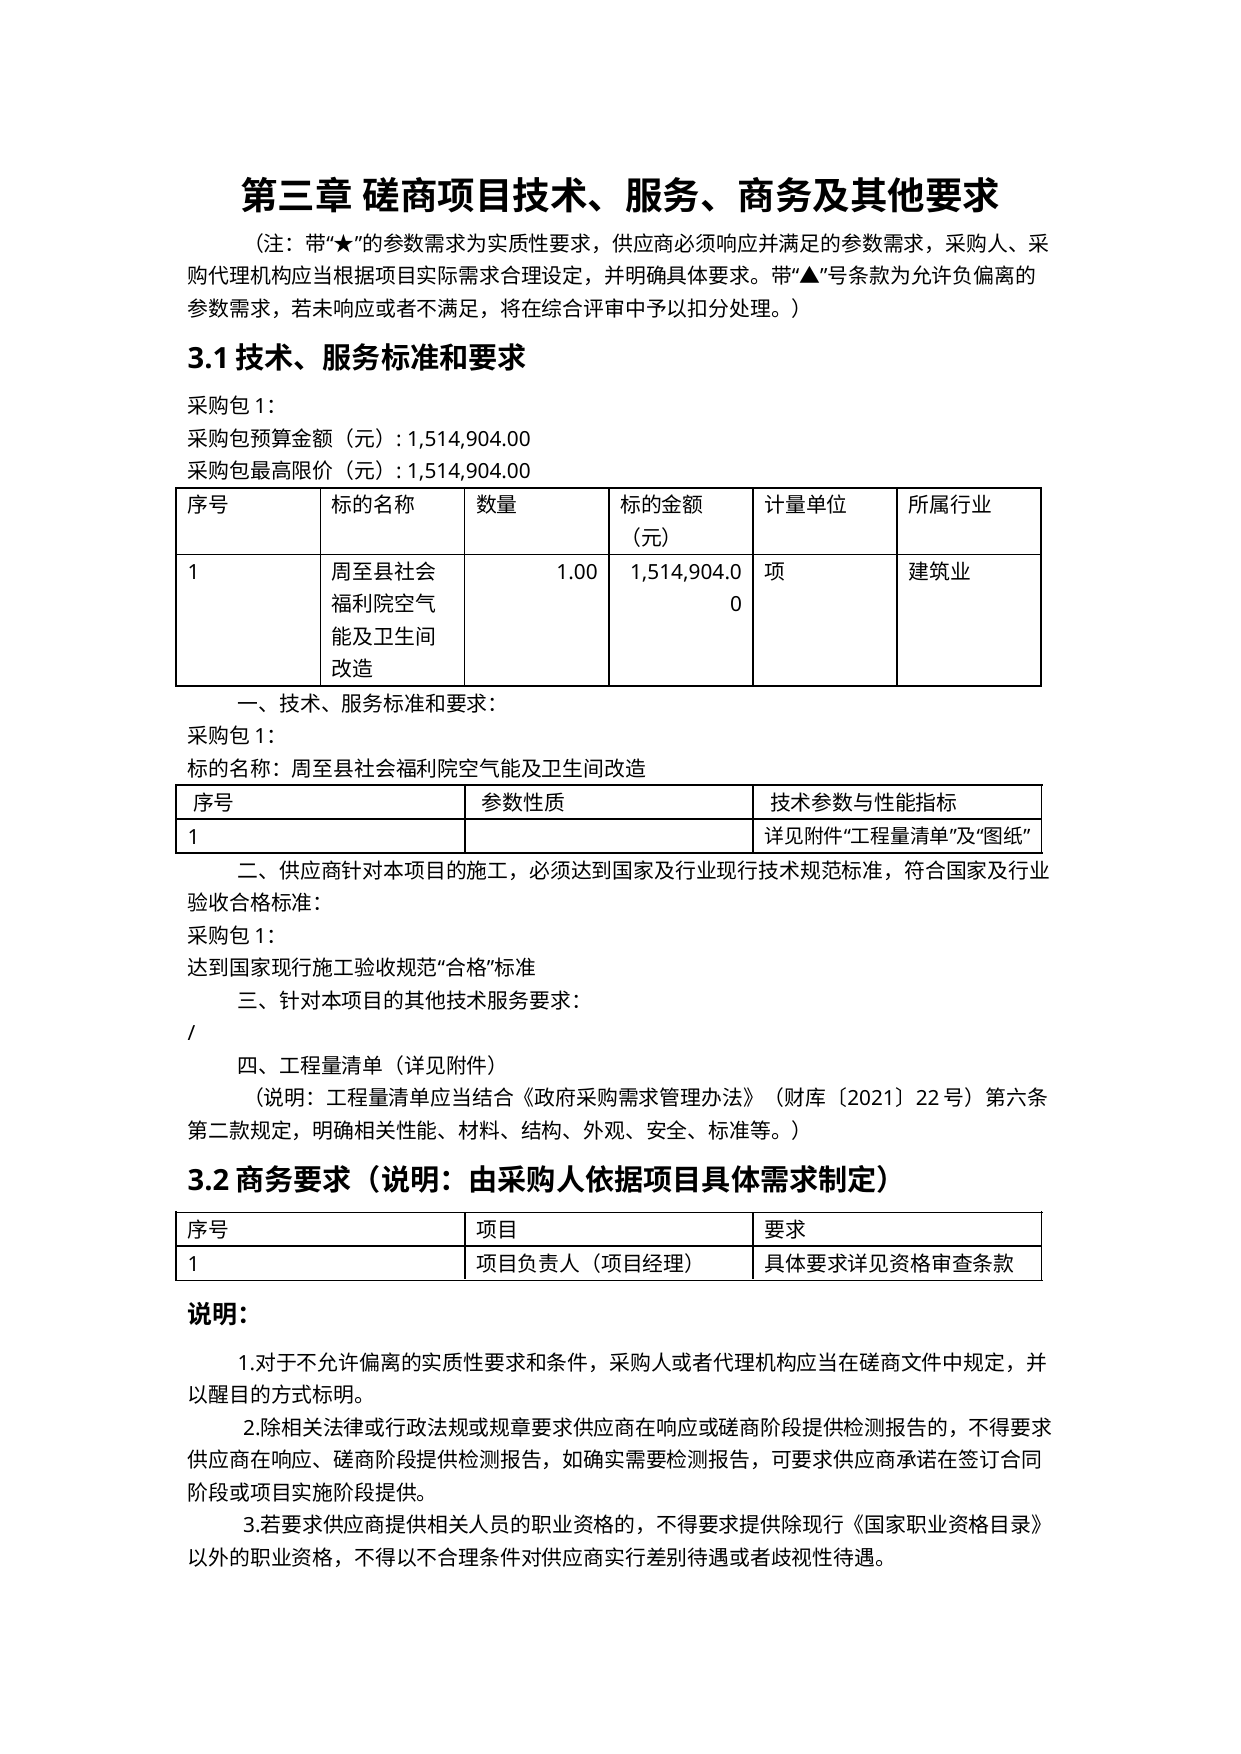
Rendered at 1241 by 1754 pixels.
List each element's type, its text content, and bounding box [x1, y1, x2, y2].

text 采购包1： [187, 719, 1053, 752]
text 3.若要求供应商提供相关人员的职业资格的，不得要求提供除现行《国家职业资格目录》以外的职业资格，不得以不合理条件对供应商实行差别待遇或者歧视性待遇。 [187, 1508, 1053, 1573]
text 四、工程量清单（详见附件） [187, 1049, 1053, 1081]
table_header 参数性质 [466, 786, 752, 818]
text 达到国家现行施工验收规范“合格”标准 [187, 951, 1053, 984]
table_cell 1 [177, 555, 320, 685]
text 说明： [187, 1281, 1053, 1346]
text 1.对于不允许偏离的实质性要求和条件，采购人或者代理机构应当在磋商文件中规定，并以醒目的方式标明。 [187, 1346, 1053, 1411]
table_header 序号 [177, 786, 464, 818]
table_cell 1,514,904.00 [610, 555, 752, 685]
table_cell [466, 820, 752, 852]
table_cell 周至县社会福利院空气能及卫生间改造 [321, 555, 464, 685]
text / [187, 1016, 1053, 1049]
table_header 标的名称 [321, 489, 464, 553]
table_cell 项目负责人（项目经理） [466, 1247, 752, 1279]
table_header 序号 [177, 489, 320, 553]
table_header 要求 [754, 1213, 1041, 1245]
text 标的名称：周至县社会福利院空气能及卫生间改造 [187, 752, 1053, 784]
table_cell 具体要求详见资格审查条款 [754, 1247, 1041, 1279]
table_cell 1 [177, 1247, 464, 1279]
text （说明：工程量清单应当结合《政府采购需求管理办法》（财库〔2021〕22号）第六条第二款规定，明确相关性能、材料、结构、外观、安全、标准等。） [187, 1081, 1053, 1146]
text 采购包1： [187, 389, 1053, 422]
table_header 技术参数与性能指标 [754, 786, 1041, 818]
text 2.除相关法律或行政法规或规章要求供应商在响应或磋商阶段提供检测报告的，不得要求供应商在响应、磋商阶段提供检测报告，如确实需要检测报告，可要求供应商承诺在签订合同阶段或项目实施阶段提供。 [187, 1411, 1053, 1508]
text 采购包最高限价（元）: 1,514,904.00 [187, 454, 1053, 487]
text 一、技术、服务标准和要求： [187, 687, 1053, 719]
text 3.2商务要求（说明：由采购人依据项目具体需求制定） [187, 1146, 1053, 1211]
table_cell 1 [177, 820, 464, 852]
table_header 标的金额 （元） [610, 489, 752, 553]
table_header 序号 [177, 1213, 464, 1245]
table_cell 详见附件“工程量清单”及“图纸” [754, 820, 1041, 852]
text 二、供应商针对本项目的施工，必须达到国家及行业现行技术规范标准，符合国家及行业验收合格标准： [187, 854, 1053, 919]
table_header 计量单位 [754, 489, 896, 553]
table_header 数量 [465, 489, 608, 553]
text 三、针对本项目的其他技术服务要求： [187, 984, 1053, 1016]
text （注：带“★”的参数需求为实质性要求，供应商必须响应并满足的参数需求，采购人、采购代理机构应当根据项目实际需求合理设定，并明确具体要求。带“▲”号条款为允许负偏离的参数需求，若未响应或者不满足，将在综合评审中予以扣分处理。） [187, 227, 1053, 324]
table_cell 建筑业 [898, 555, 1040, 685]
table_header 所属行业 [898, 489, 1040, 553]
text 采购包1： [187, 919, 1053, 951]
table_header 项目 [466, 1213, 752, 1245]
text 第三章 磋商项目技术、服务、商务及其他要求 [187, 162, 1053, 227]
table_cell 1.00 [465, 555, 608, 685]
text 采购包预算金额（元）: 1,514,904.00 [187, 422, 1053, 454]
text 3.1技术、服务标准和要求 [187, 324, 1053, 389]
table_cell 项 [754, 555, 896, 685]
